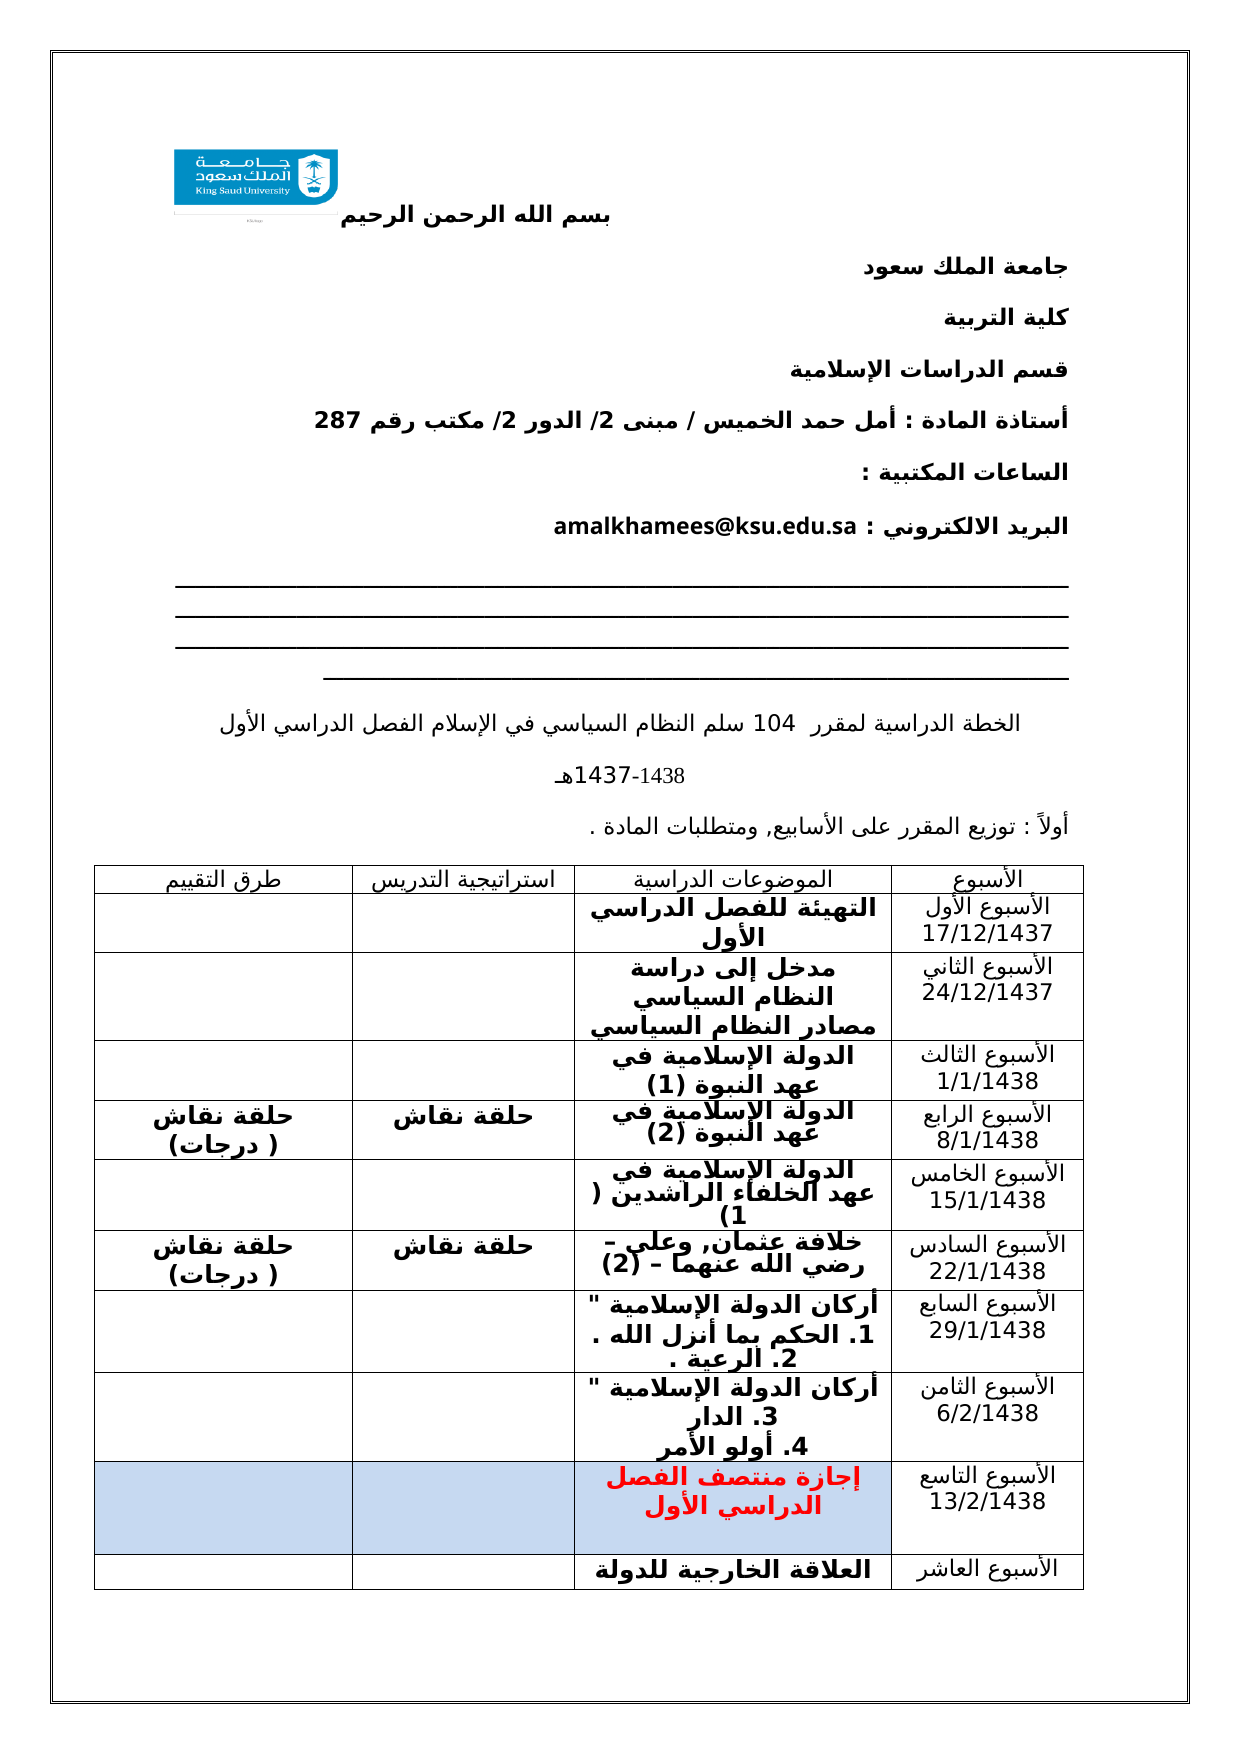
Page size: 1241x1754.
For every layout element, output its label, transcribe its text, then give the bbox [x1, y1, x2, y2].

text الساعات المكتبية : [171, 459, 1069, 485]
table_cell خلافة عثمان, وعلي – رضي الله عنهما – (2) [575, 1231, 891, 1289]
table_header طرق التقييم [95, 866, 352, 892]
text أستاذة المادة : أمل حمد الخميس / مبنى 2/ الدور 2/ مكتب رقم 287 [171, 407, 1069, 434]
table_cell الدولة الإسلامية في عهد النبوة (2) [575, 1101, 891, 1159]
text قسم الدراسات الإسلامية [171, 356, 1069, 382]
table_cell [95, 1291, 352, 1372]
table_cell الأسبوع السابع 29/1/1438 [892, 1291, 1083, 1372]
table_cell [575, 1555, 891, 1589]
table_cell حلقة نقاش ( درجات) [95, 1231, 352, 1289]
table_cell [353, 1041, 574, 1100]
text البريد الالكتروني : amalkhamees@ksu.edu.sa [171, 510, 1069, 541]
table_cell [353, 1373, 574, 1461]
table_cell التهيئة للفصل الدراسي الأول [575, 894, 891, 952]
table_cell الأسبوع الرابع 8/1/1438 [892, 1101, 1083, 1159]
table_header الموضوعات الدراسية [575, 866, 891, 892]
table_cell الأسبوع الخامس 15/1/1438 [892, 1160, 1083, 1230]
table_cell [95, 1462, 352, 1554]
table_cell [353, 1555, 574, 1589]
table_cell [353, 894, 574, 952]
table_cell حلقة نقاش ( درجات) [95, 1101, 352, 1159]
table_cell الأسبوع السادس 22/1/1438 [892, 1231, 1083, 1289]
table_cell [95, 894, 352, 952]
table_cell الأسبوع التاسع 13/2/1438 [892, 1462, 1083, 1554]
table_cell [95, 1041, 352, 1100]
table_header استراتيجية التدريس [353, 866, 574, 892]
table_cell الدولة الإسلامية في عهد النبوة (1) [575, 1041, 891, 1100]
picture [171, 147, 340, 223]
table_cell [95, 1160, 352, 1230]
table_cell الأسبوع الثاني 24/12/1437 [892, 953, 1083, 1040]
table_cell أركان الدولة الإسلامية " 3. الدار 4. أولو الأمر [575, 1373, 891, 1461]
text 1437-1438هـ [171, 762, 1069, 788]
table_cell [892, 1555, 1083, 1589]
table_cell الأسبوع الثالث 1/1/1438 [892, 1041, 1083, 1100]
table_cell مدخل إلى دراسة النظام السياسي مصادر النظام السياسي [575, 953, 891, 1040]
table_cell [353, 1462, 574, 1554]
text ــــــــــــــــــــــــــــــــــــــــــــــــــــــــــــــــــــــــــــــــــــــــــــــــــــــــــــــــــــــــــــــــــــــــــــــــــــــــــــــــــــــــــــــــــــــــــــــــــــــــــــــــــــــــــــــــــــــــــــــــــــــــــــــــــــــــــــــــــــــــــــــــــــــــــــــــــــــــــــــــــــــــــــــــــــــــــــــــــــــــــــــــــــــــــــــــــــــــــــــــــــــــــــــــــــــــــــــــــــــــــــــــــــــــــــــــــــــــــــــــــــــــــــــــــــــــــــــ [171, 567, 1069, 686]
table_cell حلقة نقاش [353, 1231, 574, 1289]
table_cell [95, 1555, 352, 1589]
table_cell حلقة نقاش [353, 1101, 574, 1159]
text الخطة الدراسية لمقرر 104 سلم النظام السياسي في الإسلام الفصل الدراسي الأول [171, 710, 1069, 737]
text بسم الله الرحمن الرحيم [171, 148, 1069, 228]
table_cell [353, 1291, 574, 1372]
text كلية التربية [171, 304, 1069, 331]
table_cell أركان الدولة الإسلامية " 1. الحكم بما أنزل الله . 2. الرعية . [575, 1291, 891, 1372]
table_cell [95, 953, 352, 1040]
table_header الأسبوع [892, 866, 1083, 892]
text جامعة الملك سعود [171, 253, 1069, 279]
table_cell [95, 1373, 352, 1461]
table_cell [353, 953, 574, 1040]
table_cell إجازة منتصف الفصل الدراسي الأول [575, 1462, 891, 1554]
table_cell الأسبوع الأول 17/12/1437 [892, 894, 1083, 952]
table_cell الدولة الإسلامية في عهد الخلفاء الراشدين (1) [575, 1160, 891, 1230]
text أولاً : توزيع المقرر على الأسابيع, ومتطلبات المادة . [171, 813, 1069, 840]
table_cell الأسبوع الثامن 6/2/1438 [892, 1373, 1083, 1461]
table_cell [353, 1160, 574, 1230]
